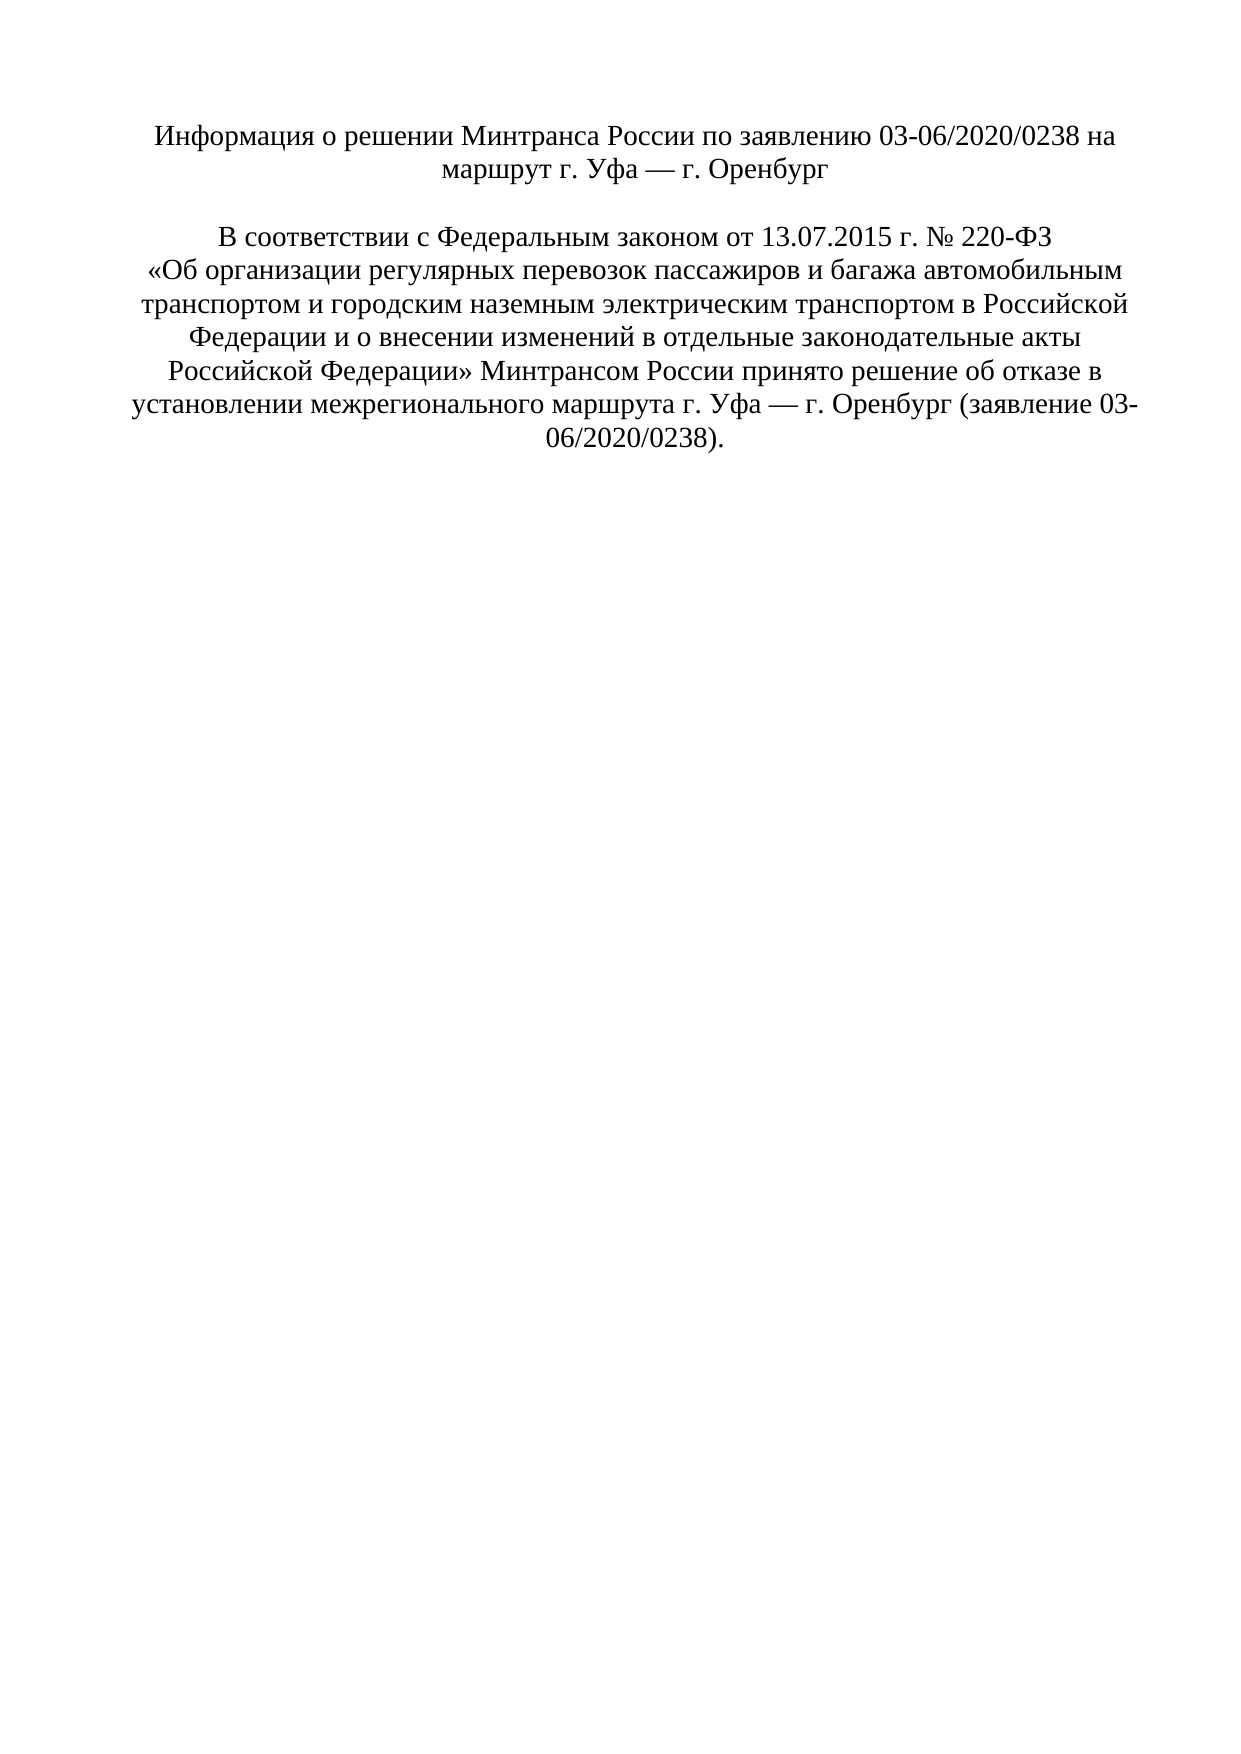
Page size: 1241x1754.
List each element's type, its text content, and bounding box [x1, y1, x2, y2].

text В соответствии с Федеральным законом от 13.07.2015 г. № 220-ФЗ «Об организации регулярных перевозок пассажиров и багажа автомобильным транспортом и городским наземным электрическим транспортом в Российской Федерации и о внесении изменений в отдельные законодательные акты Российской Федерации» Минтрансом России принято решение об отказе в установлении межрегионального маршрута г. Уфа — г. Оренбург (заявление 03-06/2020/0238). [118, 219, 1152, 453]
text Информация о решении Минтранса России по заявлению 03-06/2020/0238 на маршрут г. Уфа — г. Оренбург [118, 118, 1152, 185]
